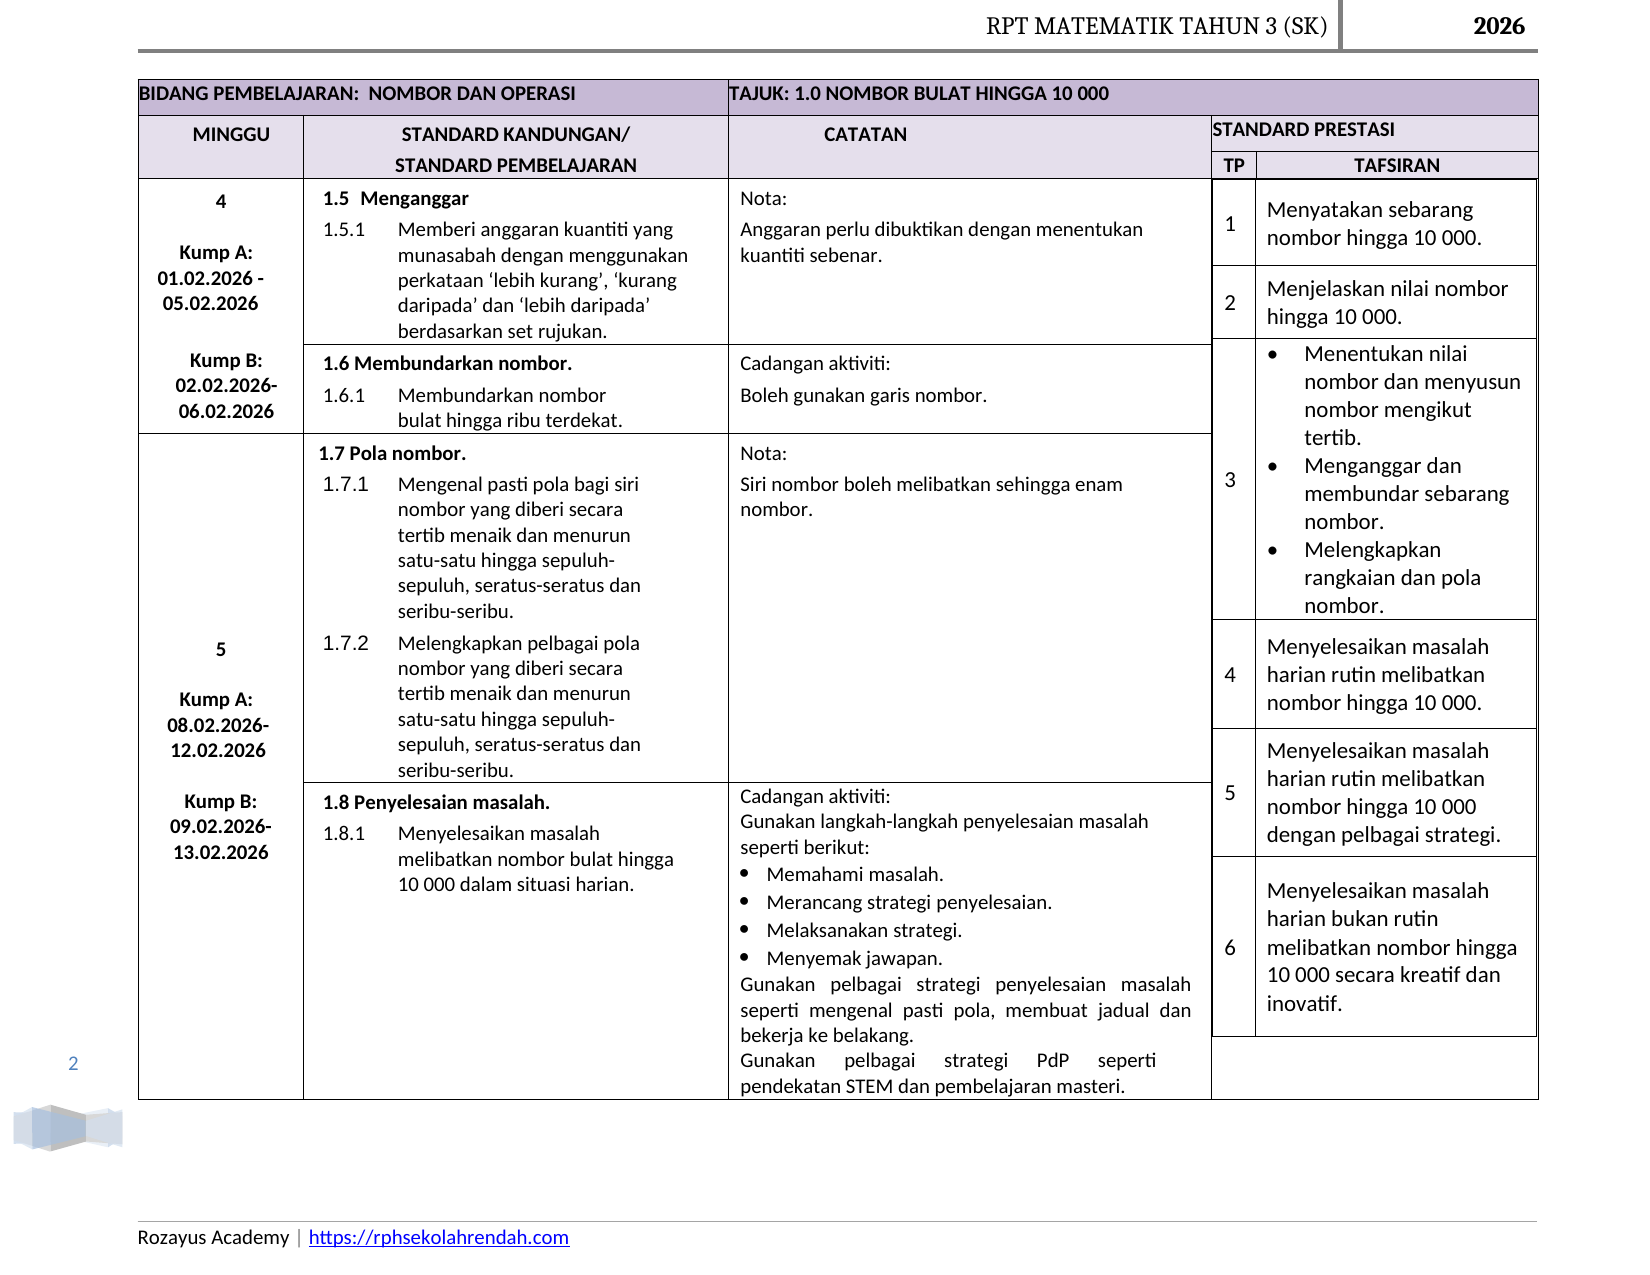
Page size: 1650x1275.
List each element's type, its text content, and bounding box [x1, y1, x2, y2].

table_cell Cadangan aktiviti: Gunakan langkah-langkah penyelesaian masalah seperti berikut: Memahami masalah. Merancang strategi penyelesaian. Melaksanakan strategi. Menyemak jawapan. Gunakan pelbagai strategi penyelesaian masalah seperti mengenal pasti pola, membuat jadual dan bekerja ke belakang. Gunakan pelbagai strategi PdP seperti pendekatan STEM dan pembelajaran masteri. [729, 783, 1211, 1098]
table_cell 1.8 Penyelesaian masalah. 1.8.1 Menyelesaikan masalah melibatkan nombor bulat hingga 10 000 dalam situasi harian. [304, 783, 728, 1098]
table_cell STANDARD PRESTASI [1212, 116, 1538, 151]
table_cell 5 Kump A: 08.02.2026-12.02.2026 Kump B: 09.02.2026-13.02.2026 [139, 434, 303, 1098]
table_header TAJUK: 1.0 NOMBOR BULAT HINGGA 10 000 [729, 80, 1538, 115]
table_cell Cadangan aktiviti: Boleh gunakan garis nombor. [729, 345, 1211, 433]
table_cell MINGGU [139, 116, 303, 178]
table_header BIDANG PEMBELAJARAN: NOMBOR DAN OPERASI [139, 80, 728, 115]
table_cell Nota: Anggaran perlu dibuktikan dengan menentukan kuantiti sebenar. [729, 179, 1211, 343]
table_cell STANDARD KANDUNGAN/ STANDARD PEMBELAJARAN [304, 116, 728, 178]
table_cell 4 Kump A: 01.02.2026 -05.02.2026 Kump B: 02.02.2026-06.02.2026 [139, 179, 303, 433]
table_cell TP [1212, 152, 1256, 178]
table_cell Nota: Siri nombor boleh melibatkan sehingga enam nombor. [729, 434, 1211, 782]
table_cell TAFSIRAN [1257, 152, 1538, 178]
table_cell 1.5 Menganggar 1.5.1 Memberi anggaran kuantiti yang munasabah dengan menggunakan perkataan ‘lebih kurang’, ‘kurang daripada’ dan ‘lebih daripada’ berdasarkan set rujukan. [304, 179, 728, 343]
table_cell 1.6 Membundarkan nombor. 1.6.1 Membundarkan nombor bulat hingga ribu terdekat. [304, 345, 728, 433]
table_cell 1.7 Pola nombor. Mengenal pasti pola bagi siri nombor yang diberi secara tertib menaik dan menurun satu-satu hingga sepuluh-sepuluh, seratus-seratus dan seribu-seribu. Melengkapkan pelbagai pola nombor yang diberi secara tertib menaik dan menurun satu-satu hingga sepuluh-sepuluh, seratus-seratus dan seribu-seribu. [304, 434, 728, 782]
table_cell [1212, 179, 1538, 1098]
table_cell CATATAN [729, 116, 1211, 178]
